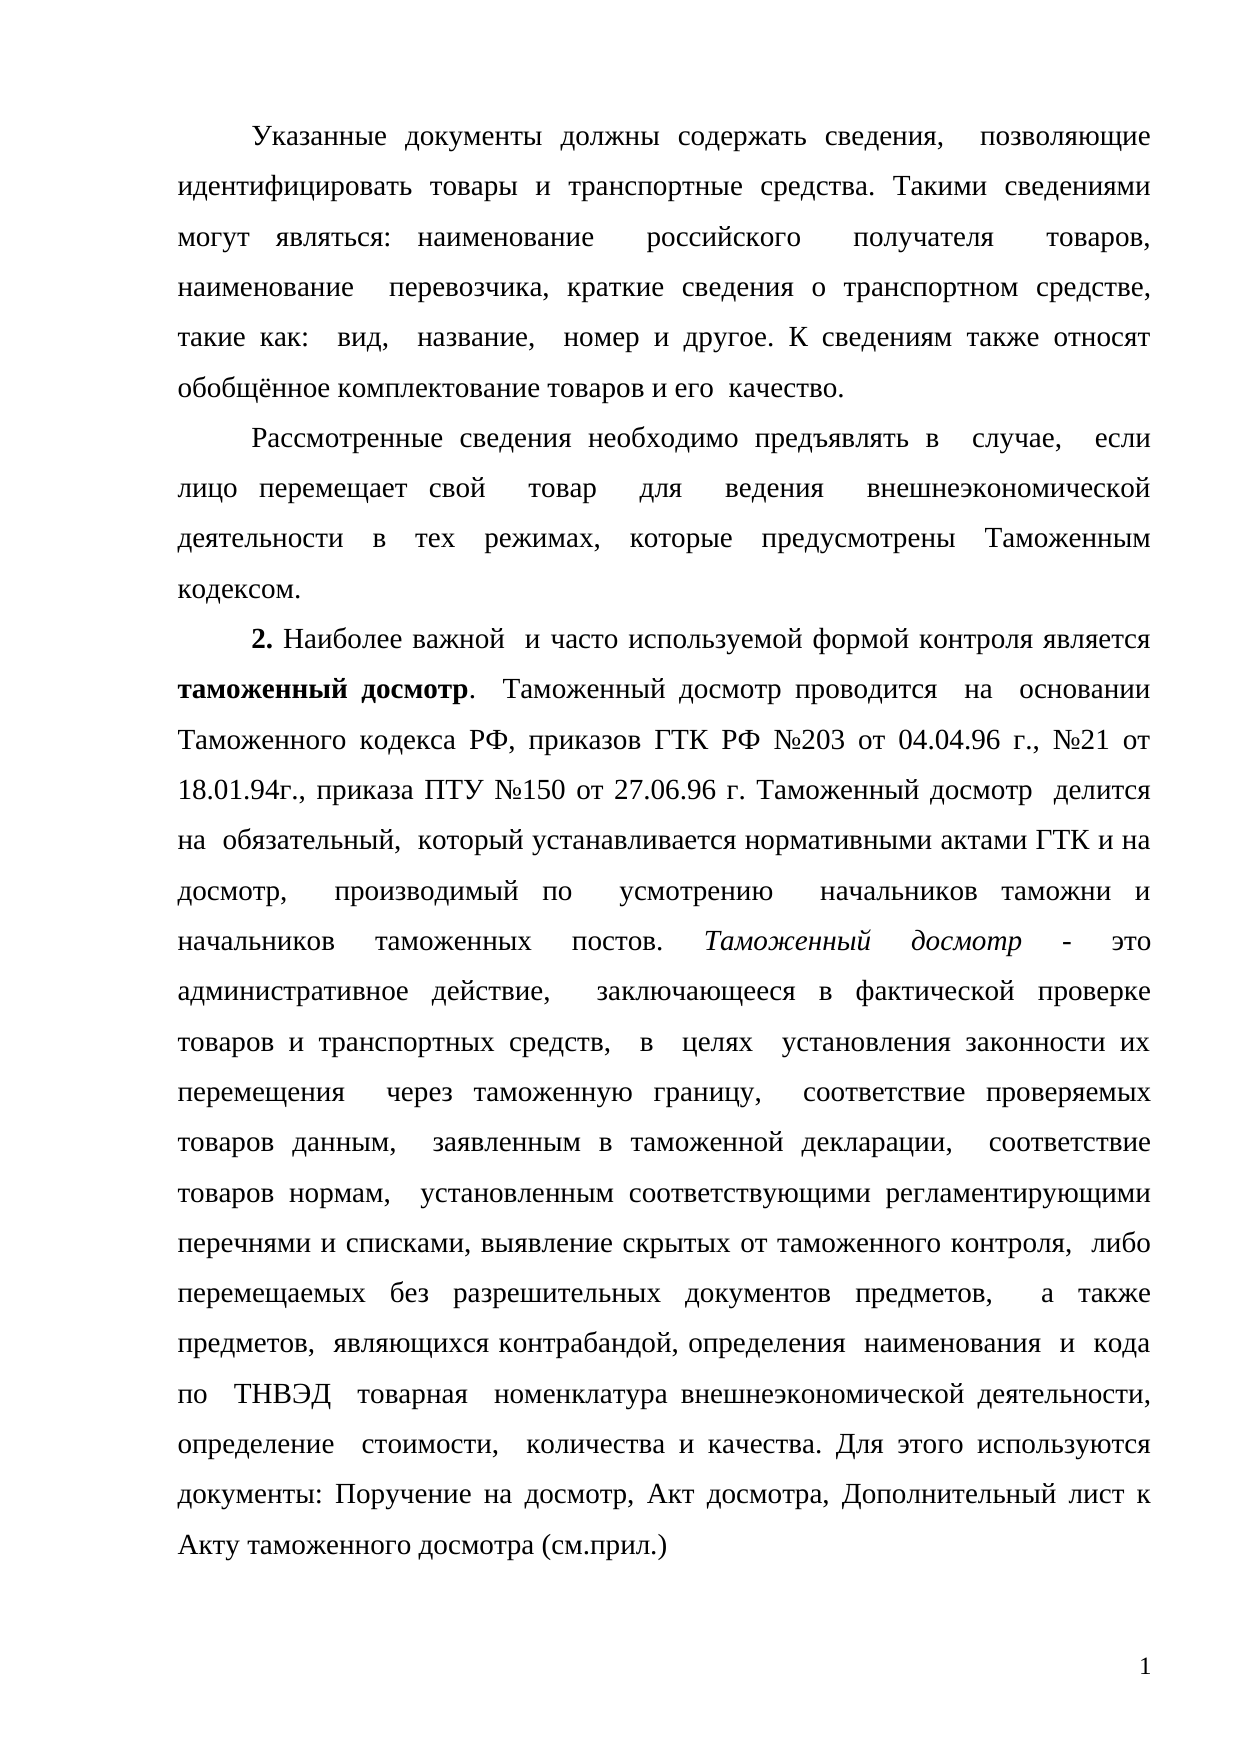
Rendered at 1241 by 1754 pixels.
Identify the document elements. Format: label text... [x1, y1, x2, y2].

text Указанные документы должны содержать сведения, позволяющие идентифицировать товары и транспортные средства. Такими сведениями могут являться: наименование российского получателя товаров, наименование перевозчика, краткие сведения о транспортном средстве, такие как: вид, название, номер и другое. К сведениям также относят обобщённое комплектование товаров и его качество. [177, 118, 1152, 403]
text 2. Наиболее важной и часто используемой формой контроля является таможенный досмотр. Таможенный досмотр проводится на основании Таможенного кодекса РФ, приказов ГТК РФ №203 от 04.04.96 г., №21 от 18.01.94г., приказа ПТУ №150 от 27.06.96 г. Таможенный досмотр делится на обязательный, который устанавливается нормативными актами ГТК и на досмотр, производимый по усмотрению начальников таможни и начальников таможенных постов. Таможенный досмотр - это административное действие, заключающееся в фактической проверке товаров и транспортных средств, в целях установления законности их перемещения через таможенную границу, соответствие проверяемых товаров данным, заявленным в таможенной декларации, соответствие товаров нормам, установленным соответствующими регламентирующими перечнями и списками, выявление скрытых от таможенного контроля, либо перемещаемых без разрешительных документов предметов, а также предметов, являющихся контрабандой, определения наименования и кода по ТНВЭД товарная номенклатура внешнеэкономической деятельности, определение стоимости, количества и качества. Для этого используются документы: Поручение на досмотр, Акт досмотра, Дополнительный лист к Акту таможенного досмотра (см.прил.) [177, 621, 1152, 1560]
text Рассмотренные сведения необходимо предъявлять в случае, если лицо перемещает свой товар для ведения внешнеэкономической деятельности в тех режимах, которые предусмотрены Таможенным кодексом. [177, 420, 1152, 604]
